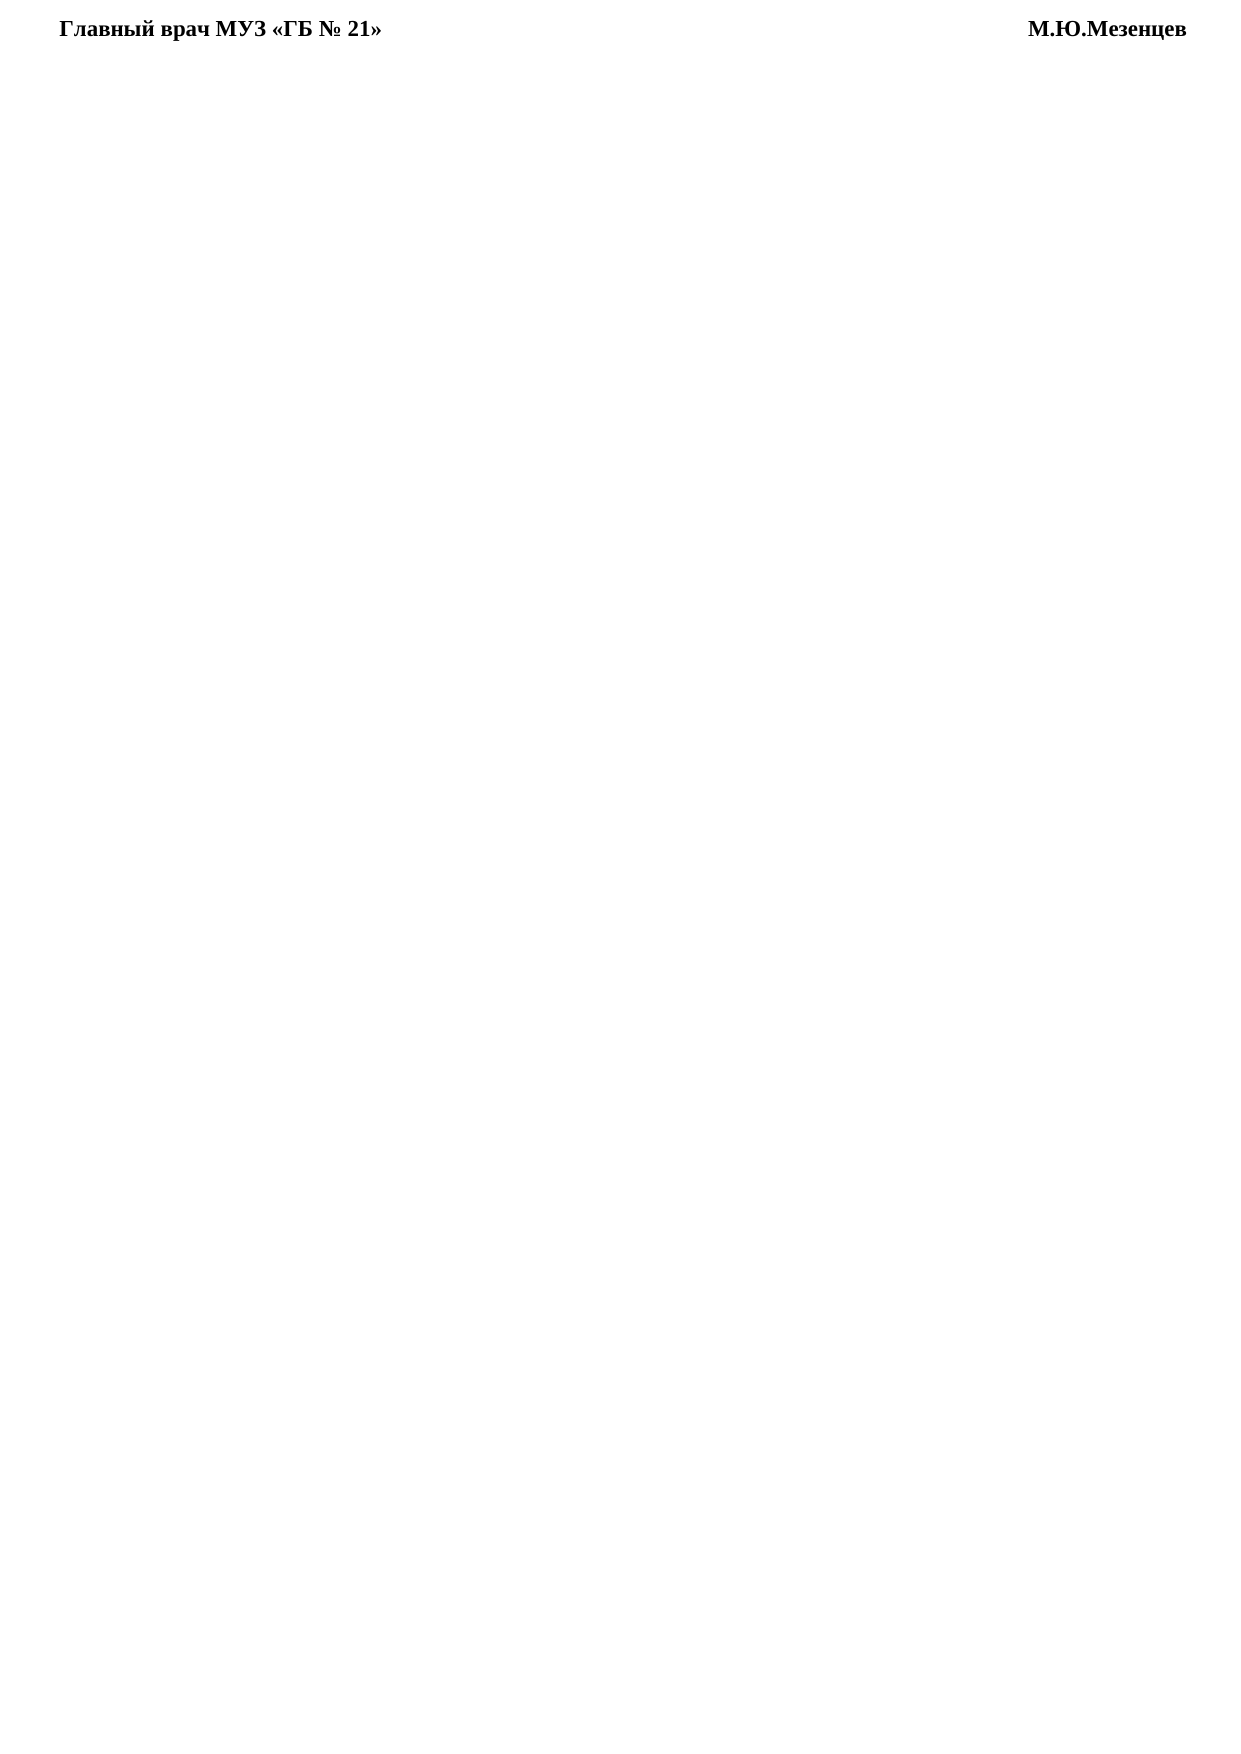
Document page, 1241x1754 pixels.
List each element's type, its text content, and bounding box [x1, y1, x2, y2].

text Главный врач МУЗ «ГБ № 21» М.Ю.Мезенцев [59, 15, 1211, 41]
